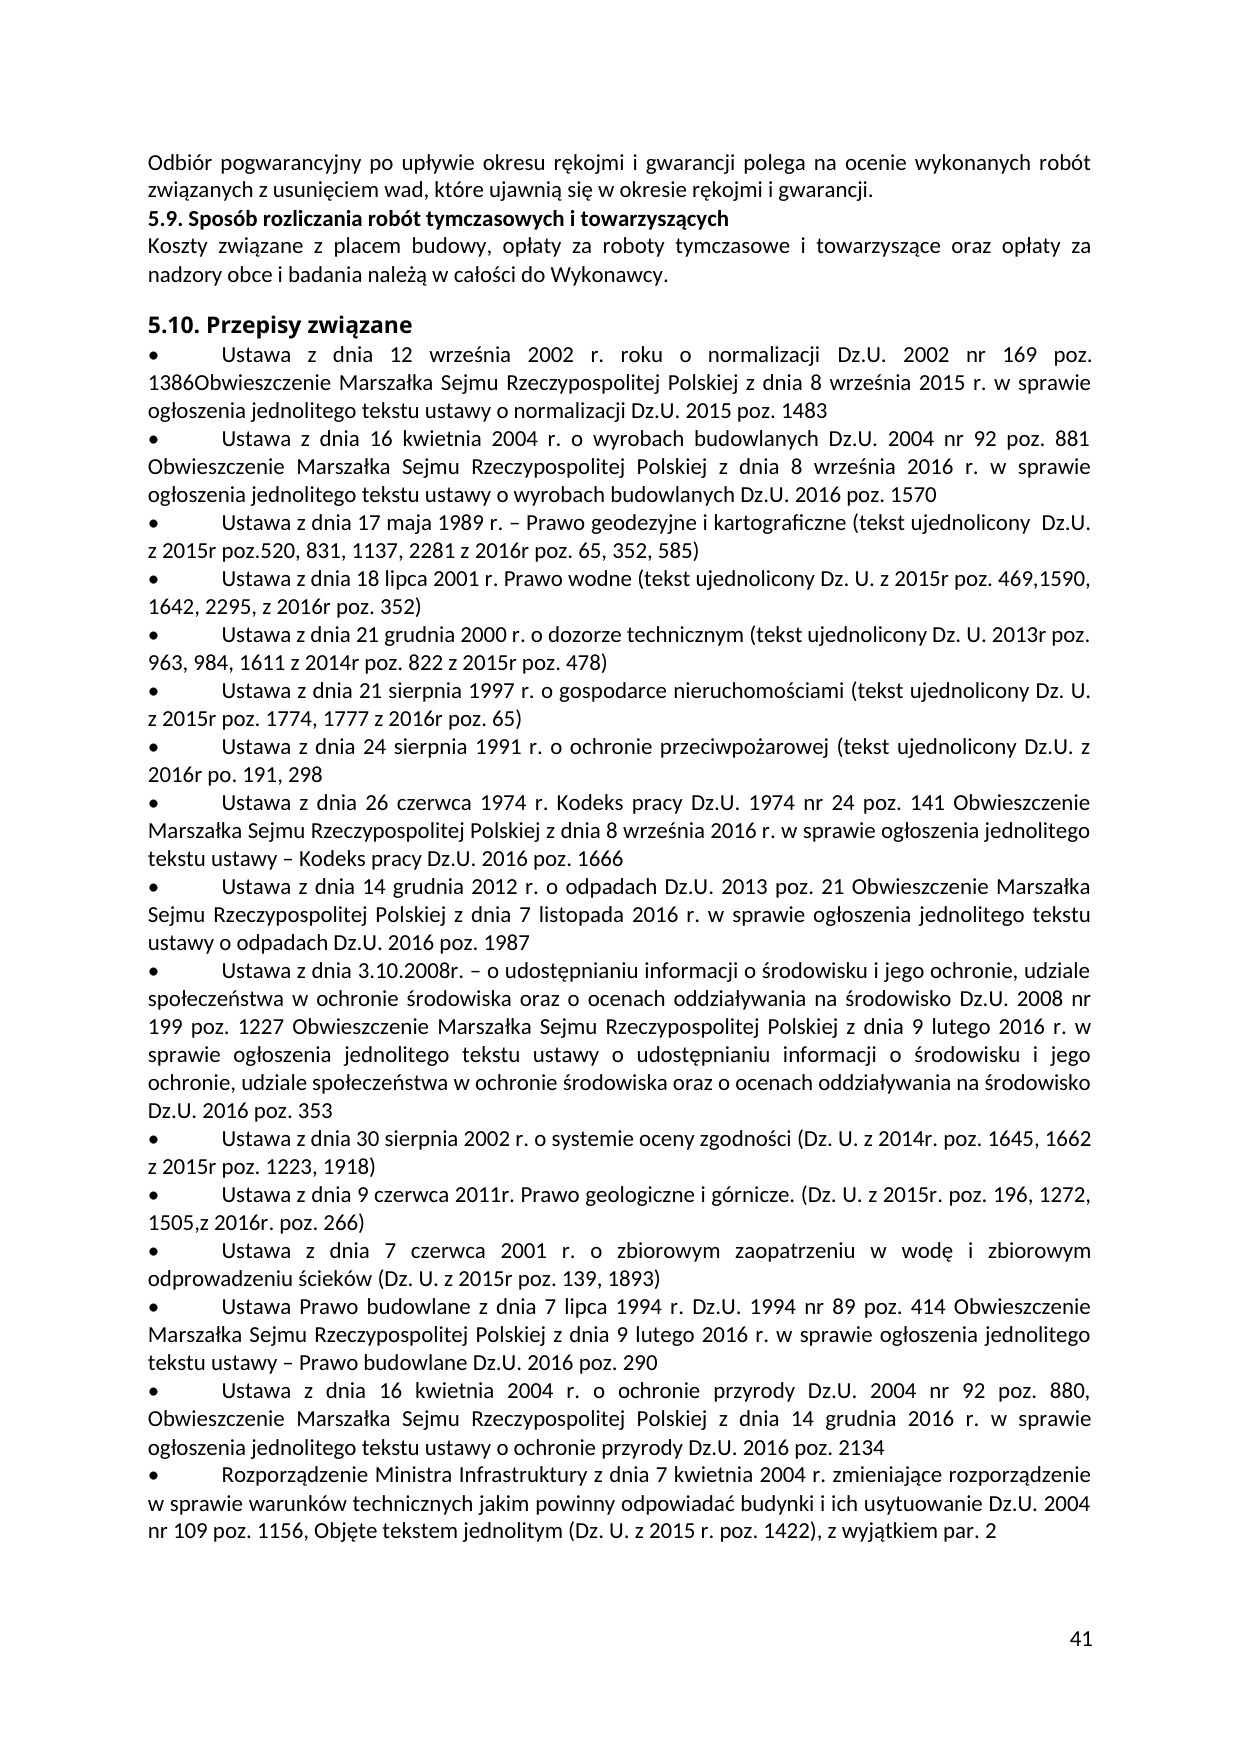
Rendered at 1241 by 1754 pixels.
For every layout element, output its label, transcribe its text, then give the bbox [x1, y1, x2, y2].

text • Ustawa z dnia 9 czerwca 2011r. Prawo geologiczne i górnicze. (Dz. U. z 2015r. poz. 196, 1272, 1505,z 2016r. poz. 266) [148, 1180, 1093, 1236]
text • Ustawa z dnia 12 września 2002 r. roku o normalizacji Dz.U. 2002 nr 169 poz. 1386Obwieszczenie Marszałka Sejmu Rzeczypospolitej Polskiej z dnia 8 września 2015 r. w sprawie ogłoszenia jednolitego tekstu ustawy o normalizacji Dz.U. 2015 poz. 1483 [148, 340, 1093, 424]
text • Ustawa z dnia 18 lipca 2001 r. Prawo wodne (tekst ujednolicony Dz. U. z 2015r poz. 469,1590, 1642, 2295, z 2016r poz. 352) [148, 564, 1093, 620]
subtitle 5.10. Przepisy związane [148, 308, 1093, 340]
text • Ustawa Prawo budowlane z dnia 7 lipca 1994 r. Dz.U. 1994 nr 89 poz. 414 Obwieszczenie Marszałka Sejmu Rzeczypospolitej Polskiej z dnia 9 lutego 2016 r. w sprawie ogłoszenia jednolitego tekstu ustawy – Prawo budowlane Dz.U. 2016 poz. 290 [148, 1292, 1093, 1377]
text • Ustawa z dnia 17 maja 1989 r. – Prawo geodezyjne i kartograficzne (tekst ujednolicony Dz.U. z 2015r poz.520, 831, 1137, 2281 z 2016r poz. 65, 352, 585) [148, 508, 1093, 564]
text • Ustawa z dnia 21 sierpnia 1997 r. o gospodarce nieruchomościami (tekst ujednolicony Dz. U. z 2015r poz. 1774, 1777 z 2016r poz. 65) [148, 676, 1093, 732]
text • Ustawa z dnia 26 czerwca 1974 r. Kodeks pracy Dz.U. 1974 nr 24 poz. 141 Obwieszczenie Marszałka Sejmu Rzeczypospolitej Polskiej z dnia 8 września 2016 r. w sprawie ogłoszenia jednolitego tekstu ustawy – Kodeks pracy Dz.U. 2016 poz. 1666 [148, 788, 1093, 872]
text • Ustawa z dnia 3.10.2008r. – o udostępnianiu informacji o środowisku i jego ochronie, udziale społeczeństwa w ochronie środowiska oraz o ocenach oddziaływania na środowisko Dz.U. 2008 nr 199 poz. 1227 Obwieszczenie Marszałka Sejmu Rzeczypospolitej Polskiej z dnia 9 lutego 2016 r. w sprawie ogłoszenia jednolitego tekstu ustawy o udostępnianiu informacji o środowisku i jego ochronie, udziale społeczeństwa w ochronie środowiska oraz o ocenach oddziaływania na środowisko Dz.U. 2016 poz. 353 [148, 956, 1093, 1124]
text • Ustawa z dnia 14 grudnia 2012 r. o odpadach Dz.U. 2013 poz. 21 Obwieszczenie Marszałka Sejmu Rzeczypospolitej Polskiej z dnia 7 listopada 2016 r. w sprawie ogłoszenia jednolitego tekstu ustawy o odpadach Dz.U. 2016 poz. 1987 [148, 872, 1093, 956]
text • Ustawa z dnia 7 czerwca 2001 r. o zbiorowym zaopatrzeniu w wodę i zbiorowym odprowadzeniu ścieków (Dz. U. z 2015r poz. 139, 1893) [148, 1236, 1093, 1292]
text 5.9. Sposób rozliczania robót tymczasowych i towarzyszących [148, 204, 1093, 232]
text Odbiór pogwarancyjny po upływie okresu rękojmi i gwarancji polega na ocenie wykonanych robót związanych z usunięciem wad, które ujawnią się w okresie rękojmi i gwarancji. [148, 148, 1093, 204]
text • Ustawa z dnia 16 kwietnia 2004 r. o wyrobach budowlanych Dz.U. 2004 nr 92 poz. 881 Obwieszczenie Marszałka Sejmu Rzeczypospolitej Polskiej z dnia 8 września 2016 r. w sprawie ogłoszenia jednolitego tekstu ustawy o wyrobach budowlanych Dz.U. 2016 poz. 1570 [148, 424, 1093, 508]
text • Ustawa z dnia 16 kwietnia 2004 r. o ochronie przyrody Dz.U. 2004 nr 92 poz. 880, Obwieszczenie Marszałka Sejmu Rzeczypospolitej Polskiej z dnia 14 grudnia 2016 r. w sprawie ogłoszenia jednolitego tekstu ustawy o ochronie przyrody Dz.U. 2016 poz. 2134 [148, 1377, 1093, 1461]
text • Rozporządzenie Ministra Infrastruktury z dnia 7 kwietnia 2004 r. zmieniające rozporządzenie w sprawie warunków technicznych jakim powinny odpowiadać budynki i ich usytuowanie Dz.U. 2004 nr 109 poz. 1156, Objęte tekstem jednolitym (Dz. U. z 2015 r. poz. 1422), z wyjątkiem par. 2 [148, 1461, 1093, 1545]
text • Ustawa z dnia 21 grudnia 2000 r. o dozorze technicznym (tekst ujednolicony Dz. U. 2013r poz. 963, 984, 1611 z 2014r poz. 822 z 2015r poz. 478) [148, 620, 1093, 676]
text Koszty związane z placem budowy, opłaty za roboty tymczasowe i towarzyszące oraz opłaty za nadzory obce i badania należą w całości do Wykonawcy. [148, 232, 1093, 288]
text • Ustawa z dnia 30 sierpnia 2002 r. o systemie oceny zgodności (Dz. U. z 2014r. poz. 1645, 1662 z 2015r poz. 1223, 1918) [148, 1124, 1093, 1180]
text • Ustawa z dnia 24 sierpnia 1991 r. o ochronie przeciwpożarowej (tekst ujednolicony Dz.U. z 2016r po. 191, 298 [148, 732, 1093, 788]
